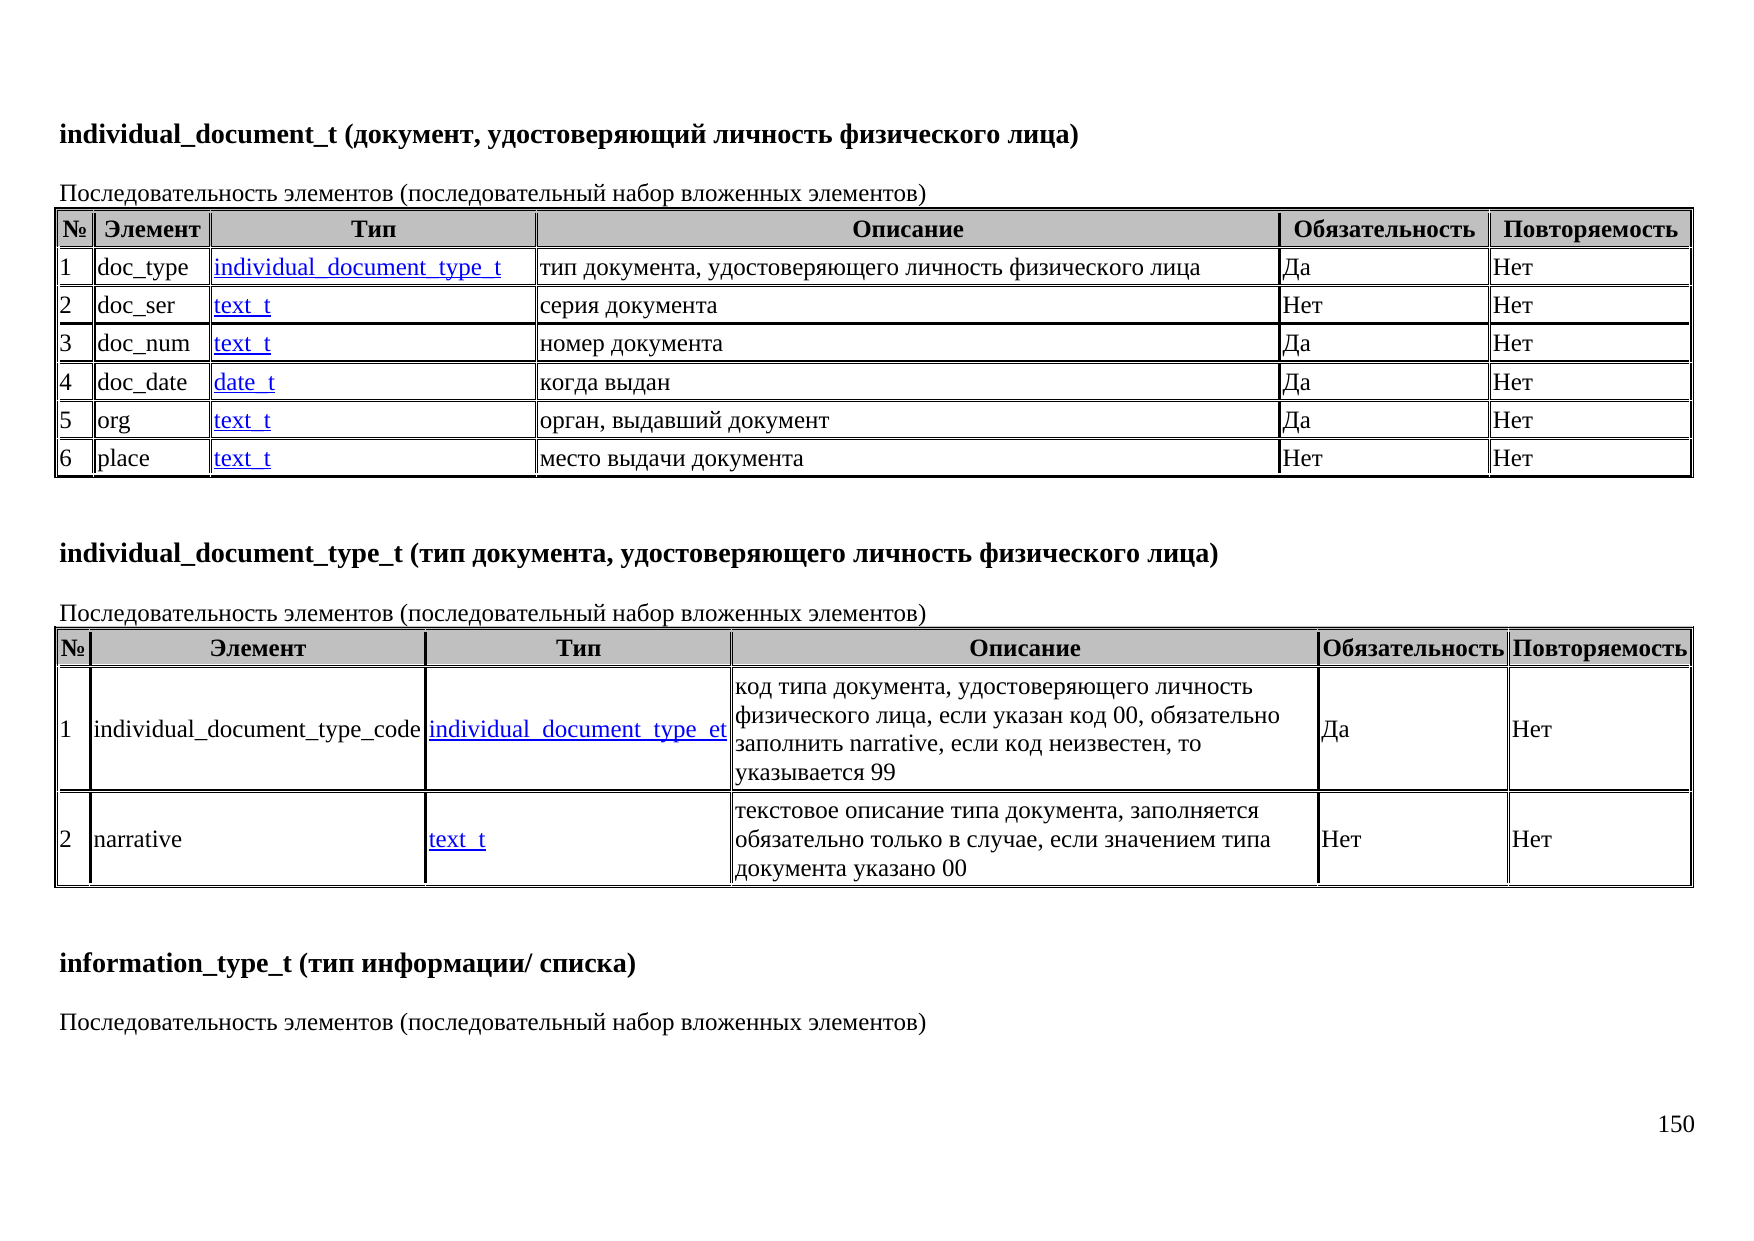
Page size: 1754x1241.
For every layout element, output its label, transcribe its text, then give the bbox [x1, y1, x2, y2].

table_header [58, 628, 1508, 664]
text Последовательность элементов (последовательный набор вложенных элементов) [59, 598, 1695, 626]
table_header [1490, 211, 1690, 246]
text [59, 178, 1695, 207]
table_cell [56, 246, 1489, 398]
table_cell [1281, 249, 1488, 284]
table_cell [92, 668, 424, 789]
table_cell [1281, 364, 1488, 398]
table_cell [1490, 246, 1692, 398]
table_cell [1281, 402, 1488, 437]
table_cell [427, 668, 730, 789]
subtitle individual_document_type_t (тип документа, удостоверяющего личность физического лица) [59, 536, 1695, 568]
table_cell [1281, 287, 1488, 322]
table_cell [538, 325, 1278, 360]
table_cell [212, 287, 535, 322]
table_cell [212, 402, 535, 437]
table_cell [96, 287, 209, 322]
subtitle individual_document_t (документ, удостоверяющий личность физического лица) [59, 117, 1695, 149]
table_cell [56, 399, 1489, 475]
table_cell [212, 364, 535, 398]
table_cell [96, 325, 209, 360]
subtitle information_type_t (тип информации/ списка) [59, 946, 1695, 978]
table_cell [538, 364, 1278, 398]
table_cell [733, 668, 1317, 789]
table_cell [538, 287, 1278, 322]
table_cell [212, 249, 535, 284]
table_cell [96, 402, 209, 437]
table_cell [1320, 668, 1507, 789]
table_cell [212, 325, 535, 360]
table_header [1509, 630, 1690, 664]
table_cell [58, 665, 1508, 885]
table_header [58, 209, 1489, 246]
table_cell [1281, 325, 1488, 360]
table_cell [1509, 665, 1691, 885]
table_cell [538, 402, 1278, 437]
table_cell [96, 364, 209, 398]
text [59, 1007, 1695, 1036]
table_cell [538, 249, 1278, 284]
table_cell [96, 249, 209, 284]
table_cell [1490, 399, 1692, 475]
